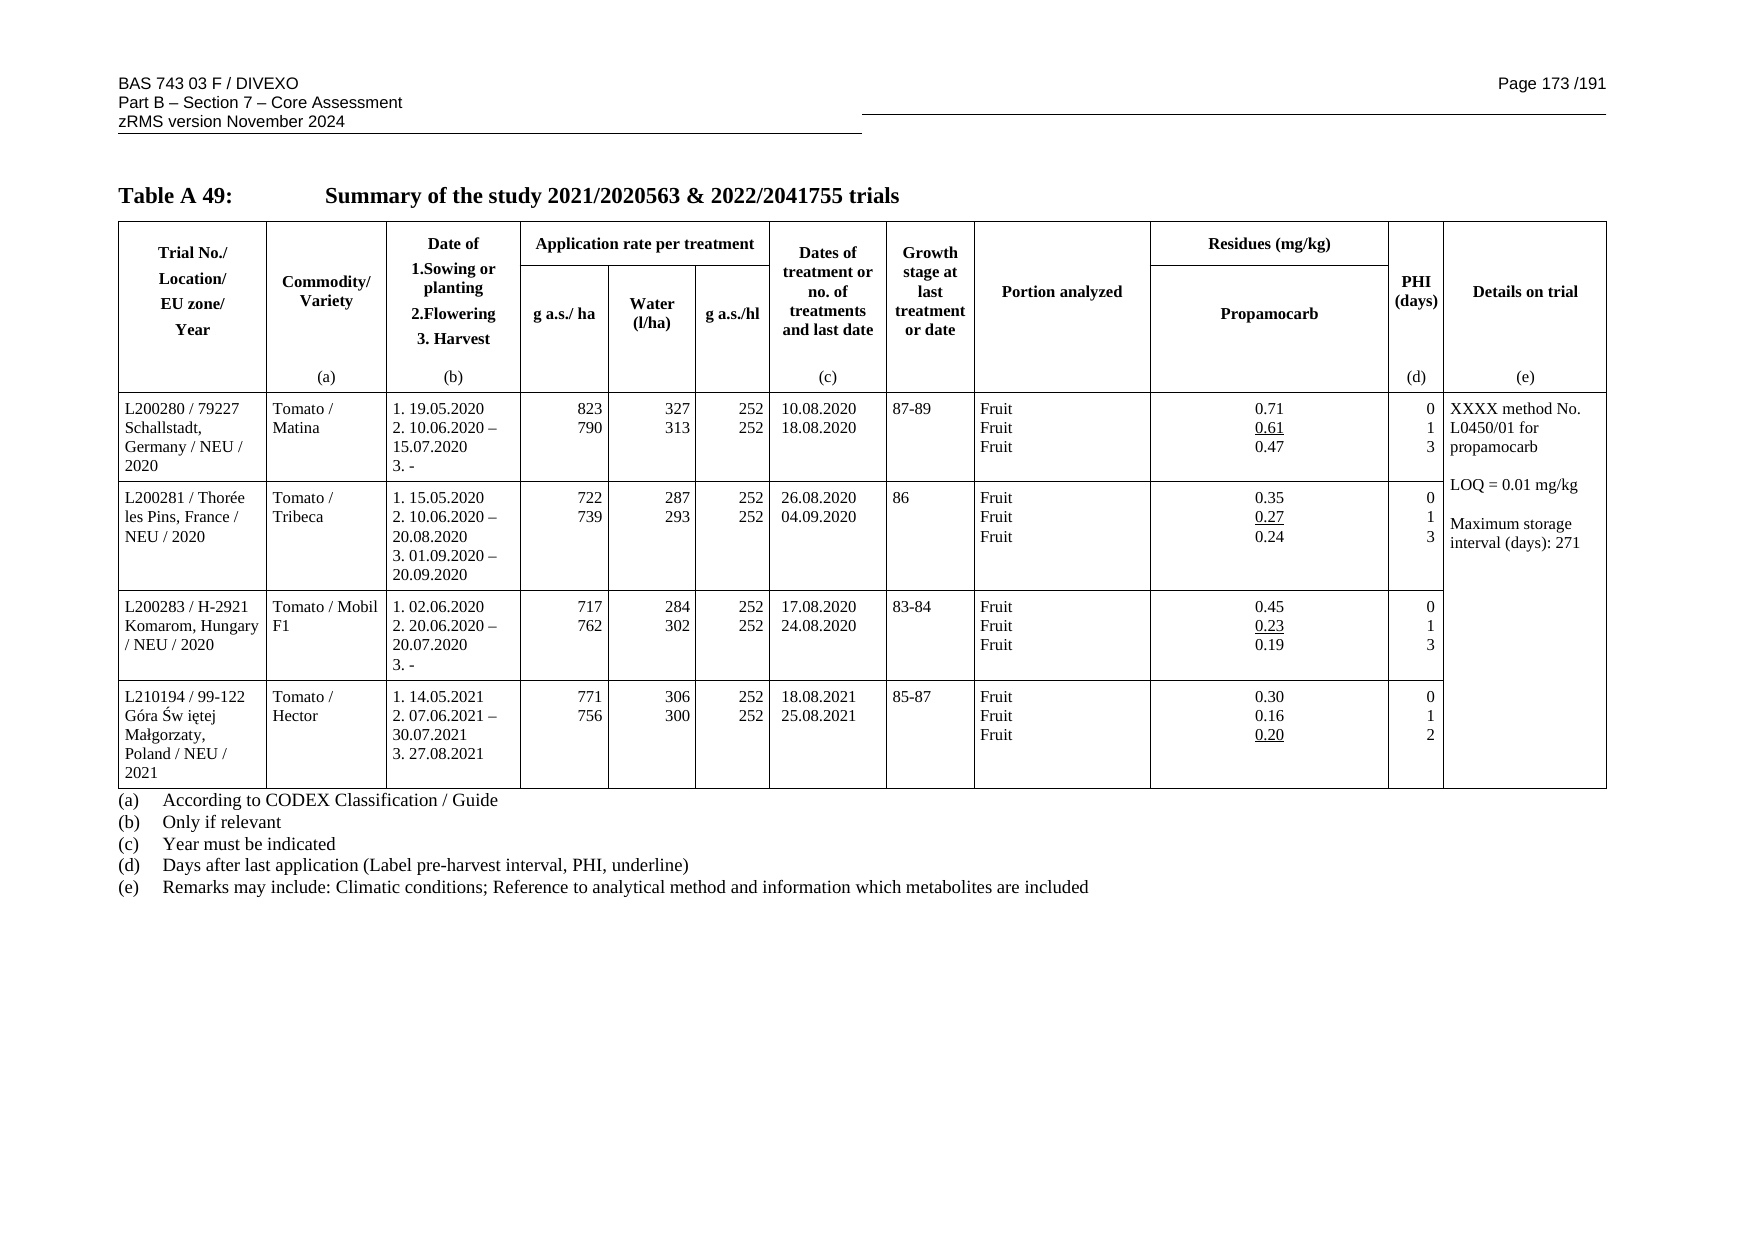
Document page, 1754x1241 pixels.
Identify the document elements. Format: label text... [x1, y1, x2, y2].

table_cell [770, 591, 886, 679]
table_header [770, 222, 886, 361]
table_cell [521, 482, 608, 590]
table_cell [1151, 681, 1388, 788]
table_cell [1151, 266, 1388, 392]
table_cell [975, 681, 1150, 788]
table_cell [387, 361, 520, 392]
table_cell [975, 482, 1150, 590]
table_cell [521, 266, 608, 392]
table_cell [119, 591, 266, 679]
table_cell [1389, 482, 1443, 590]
text (b) Only if relevant [118, 811, 1606, 832]
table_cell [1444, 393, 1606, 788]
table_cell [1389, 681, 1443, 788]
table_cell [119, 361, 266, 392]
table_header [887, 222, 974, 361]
text (e) Remarks may include: Climatic conditions; Reference to analytical method and information which metabolites are included [118, 876, 1606, 897]
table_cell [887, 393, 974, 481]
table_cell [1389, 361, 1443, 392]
text (c) Year must be indicated [118, 832, 1606, 854]
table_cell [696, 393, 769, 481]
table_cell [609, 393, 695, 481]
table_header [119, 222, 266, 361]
text Table A 49: Summary of the study 2021/2020563 & 2022/2041755 trials [118, 182, 1606, 208]
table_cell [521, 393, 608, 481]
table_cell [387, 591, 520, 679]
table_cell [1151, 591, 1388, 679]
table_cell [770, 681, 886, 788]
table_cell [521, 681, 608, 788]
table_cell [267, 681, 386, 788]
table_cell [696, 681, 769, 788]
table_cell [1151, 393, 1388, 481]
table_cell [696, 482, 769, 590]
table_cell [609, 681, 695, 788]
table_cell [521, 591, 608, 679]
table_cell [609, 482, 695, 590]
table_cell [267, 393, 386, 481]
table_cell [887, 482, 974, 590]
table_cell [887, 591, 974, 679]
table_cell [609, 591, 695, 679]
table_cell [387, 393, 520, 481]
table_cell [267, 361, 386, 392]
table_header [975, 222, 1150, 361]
text (a) According to CODEX Classification / Guide [118, 789, 1606, 811]
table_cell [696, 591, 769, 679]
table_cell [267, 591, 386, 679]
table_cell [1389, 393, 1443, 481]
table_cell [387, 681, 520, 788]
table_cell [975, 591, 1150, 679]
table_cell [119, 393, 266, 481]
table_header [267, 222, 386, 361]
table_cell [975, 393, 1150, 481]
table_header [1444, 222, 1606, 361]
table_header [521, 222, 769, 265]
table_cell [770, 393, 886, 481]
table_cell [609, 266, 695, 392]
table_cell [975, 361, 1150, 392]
text (d) Days after last application (Label pre-harvest interval, PHI, underline) [118, 854, 1606, 876]
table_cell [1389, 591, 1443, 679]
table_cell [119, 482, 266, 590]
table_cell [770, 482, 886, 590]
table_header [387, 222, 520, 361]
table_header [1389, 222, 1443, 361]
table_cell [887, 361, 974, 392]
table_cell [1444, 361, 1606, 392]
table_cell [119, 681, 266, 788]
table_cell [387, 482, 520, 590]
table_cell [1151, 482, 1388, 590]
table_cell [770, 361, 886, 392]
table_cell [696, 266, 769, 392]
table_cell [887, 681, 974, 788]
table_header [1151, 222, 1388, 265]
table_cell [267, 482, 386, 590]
